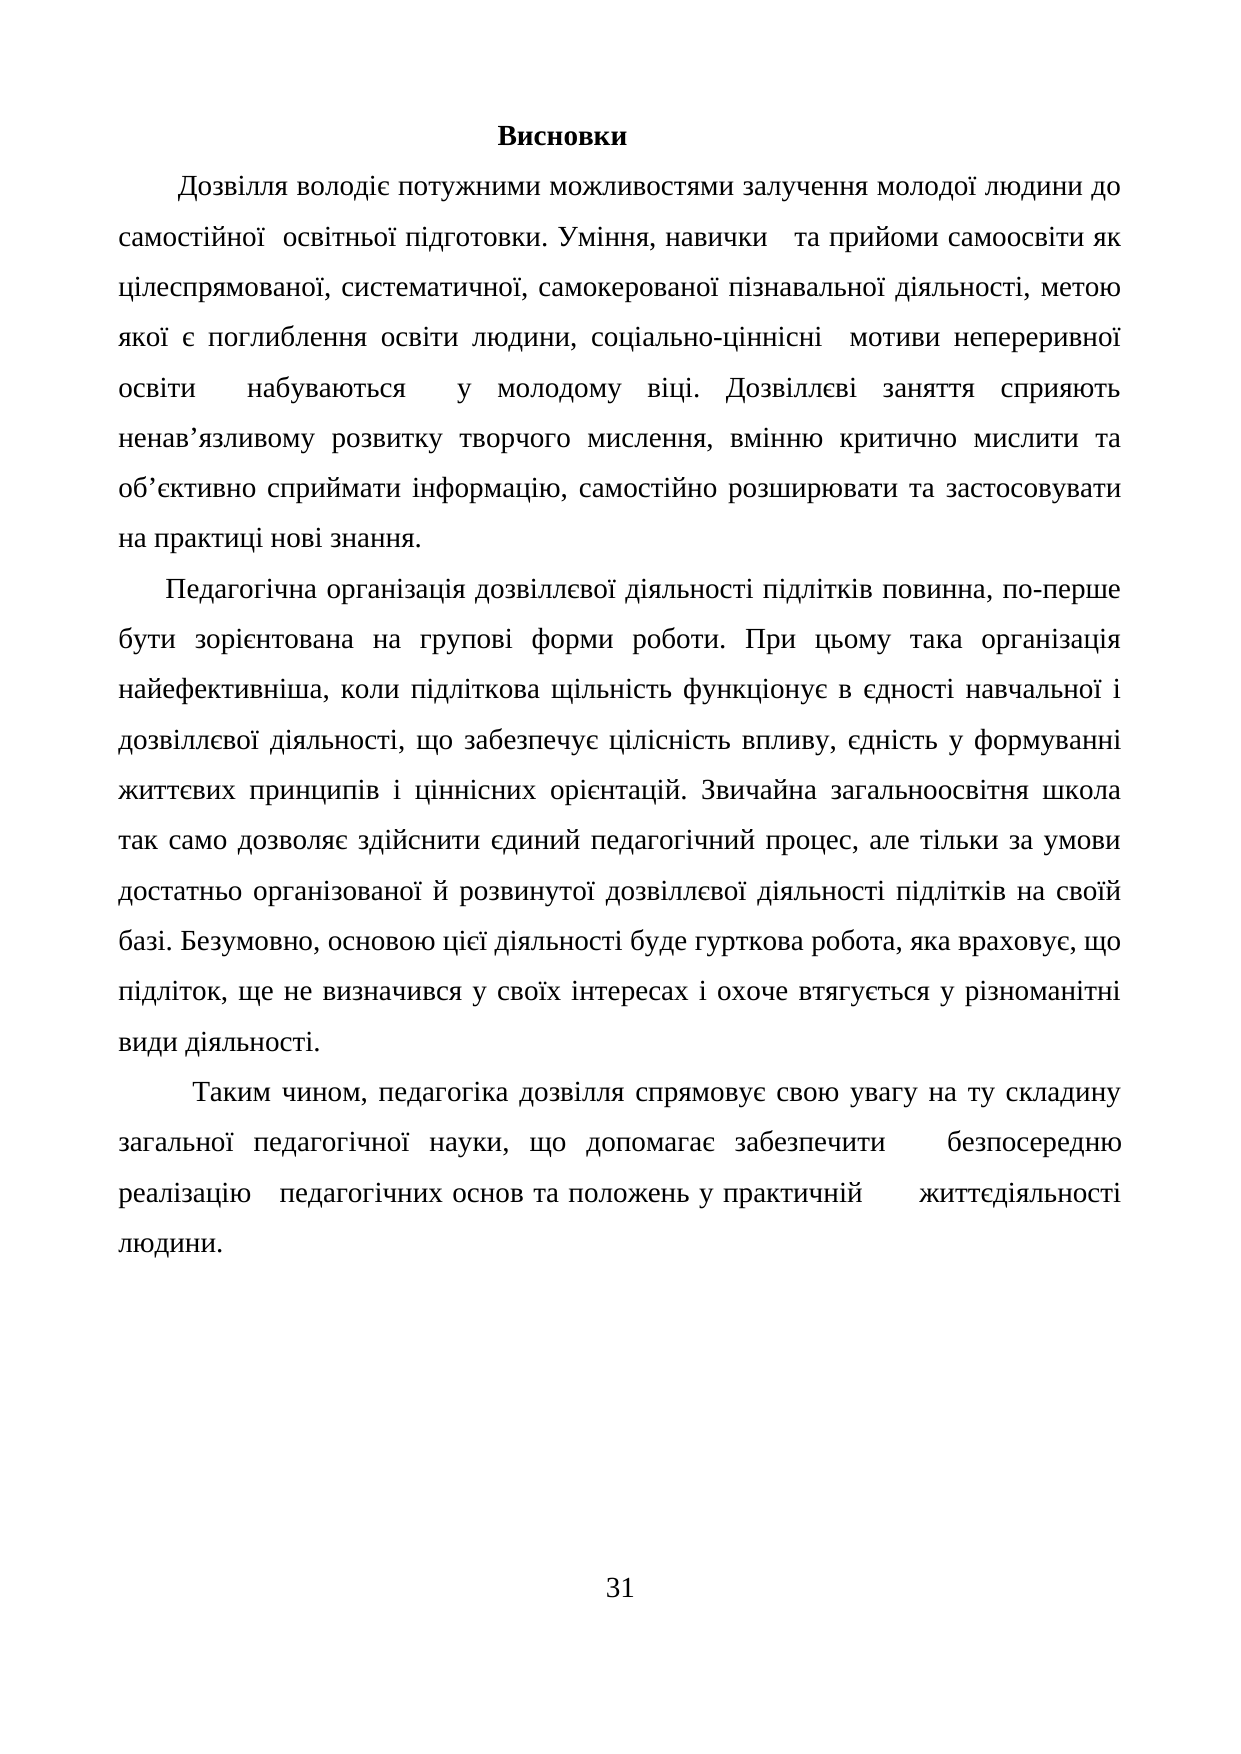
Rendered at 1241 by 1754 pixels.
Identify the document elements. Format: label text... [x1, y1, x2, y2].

text 31 [118, 1570, 1122, 1603]
text Дозвілля володіє потужними можливостями залучення молодої людини до самостійної освітньої підготовки. Уміння, навички та прийоми самоосвіти як цілеспрямованої, систематичної, самокерованої пізнавальної діяльності, метою якої є поглиблення освіти людини, соціально-ціннісні мотиви непереривної освіти набуваються у молодому віці. Дозвіллєві заняття сприяють ненав’язливому розвитку творчого мислення, вмінню критично мислити та об’єктивно сприймати інформацію, самостійно розширювати та застосовувати на практиці нові знання. [118, 168, 1122, 554]
text Висновки [118, 118, 1122, 152]
text Таким чином, педагогіка дозвілля спрямовує свою увагу на ту складину загальної педагогічної науки, що допомагає забезпечити безпосередню реалізацію педагогічних основ та положень у практичній життєдіяльності людини. [118, 1074, 1122, 1258]
text Педагогічна організація дозвіллєвої діяльності підлітків повинна, по-перше бути зорієнтована на групові форми роботи. При цьому така організація найефективніша, коли підліткова щільність функціонує в єдності навчальної і дозвіллєвої діяльності, що забезпечує цілісність впливу, єдність у формуванні життєвих принципів і ціннісних орієнтацій. Звичайна загальноосвітня школа так само дозволяє здійснити єдиний педагогічний процес, але тільки за умови достатньо організованої й розвинутої дозвіллєвої діяльності підлітків на своїй базі. Безумовно, основою цієї діяльності буде гурткова робота, яка враховує, що підліток, ще не визначився у своїх інтересах і охоче втягується у різноманітні види діяльності. [118, 571, 1122, 1057]
